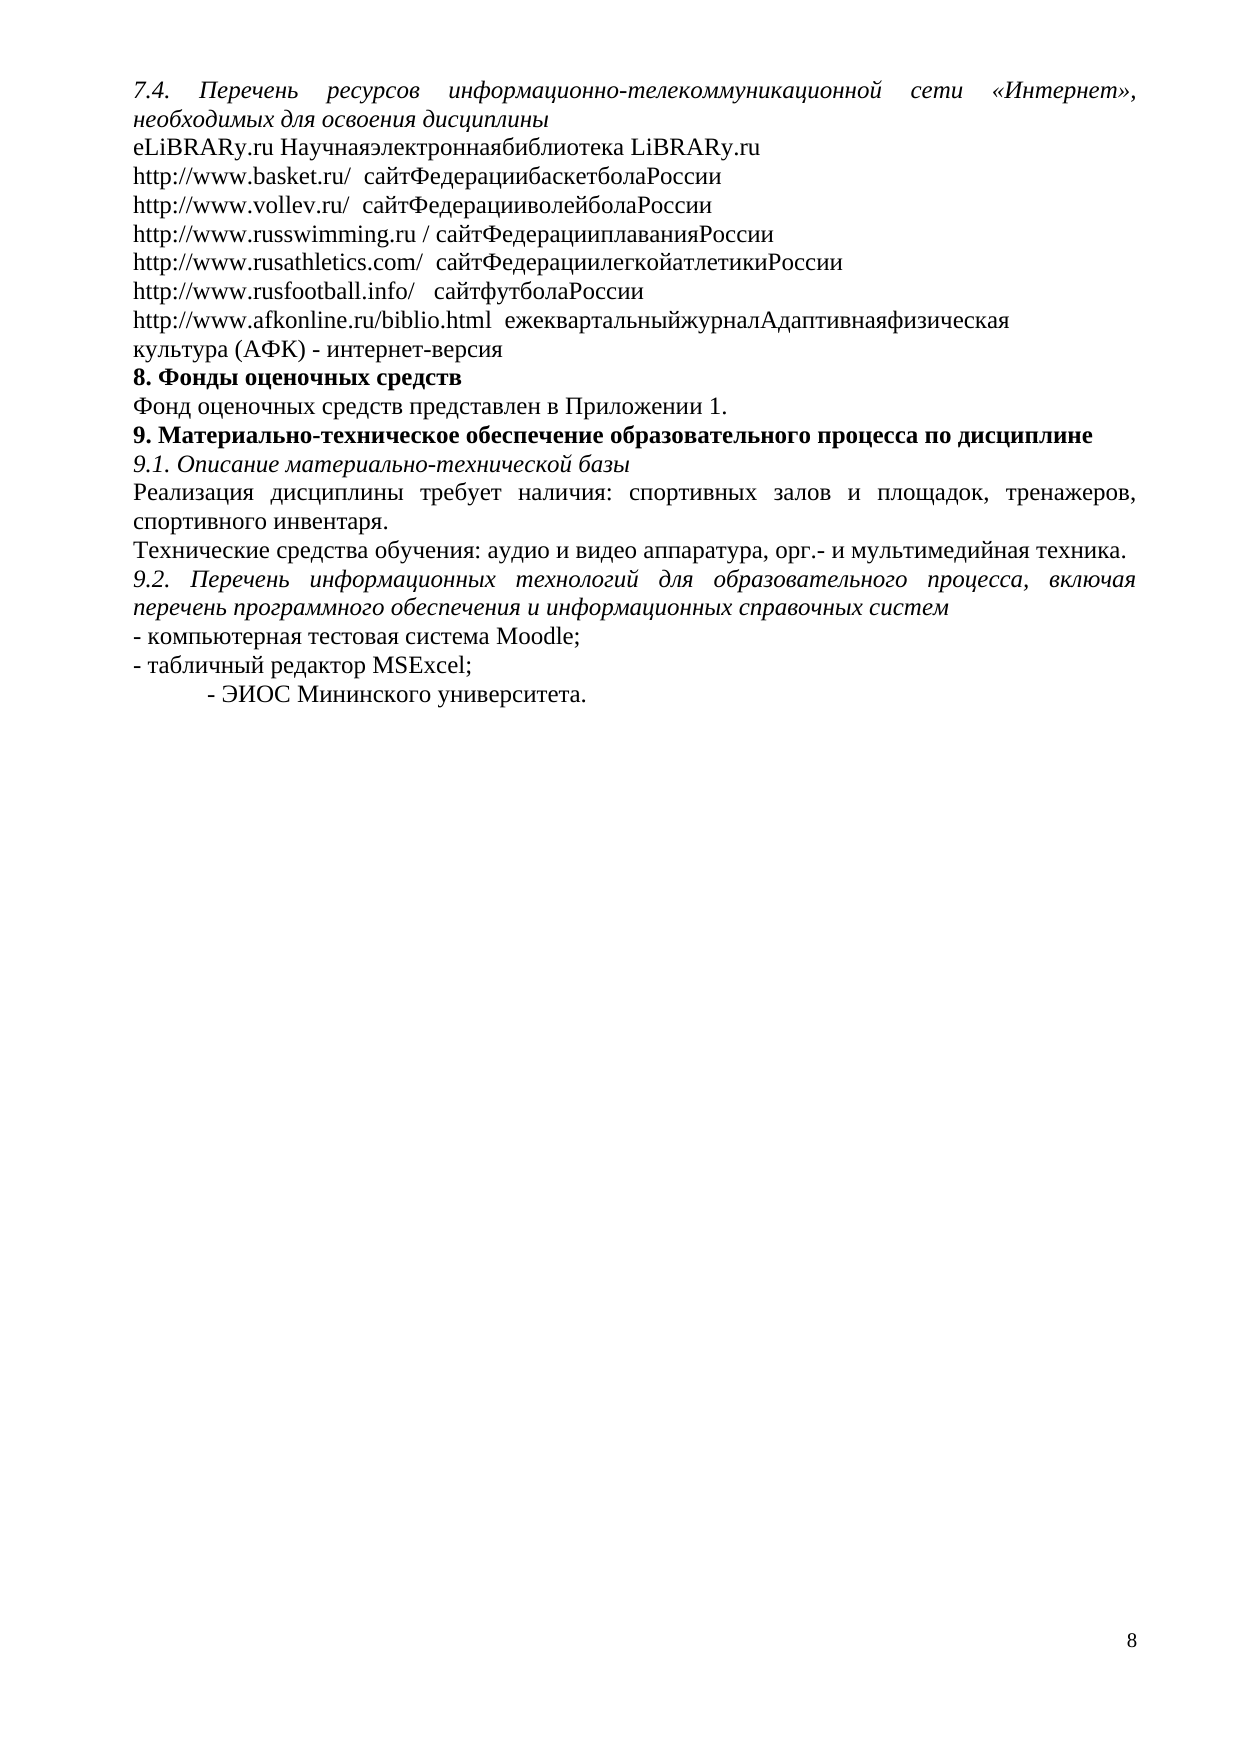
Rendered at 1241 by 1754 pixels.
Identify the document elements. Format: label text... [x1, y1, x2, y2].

text Реализация дисциплины требует наличия: спортивных залов и площадок, тренажеров, спортивного инвентаря. [133, 477, 1137, 535]
text http://www.afkonline.ru/biblio.html ежеквартальныйжурналАдаптивнаяфизическая [133, 305, 1137, 334]
text 9. Материально-техническое обеспечение образовательного процесса по дисциплине [133, 420, 1137, 449]
text http://www.russwimming.ru / сайтФедерацииплаванияРоссии [133, 219, 1137, 247]
text http://www.rusfootball.info/ сайтфутболаРоссии [133, 276, 1137, 305]
text eLiBRARy.ru Научнаяэлектроннаябиблиотека LiBRARy.ru [133, 132, 1137, 161]
text - компьютерная тестовая система Moodle; [133, 621, 1137, 650]
text Технические средства обучения: аудио и видео аппаратура, орг.- и мультимедийная техника. [133, 535, 1137, 564]
text - ЭИОС Мининского университета. [133, 679, 1137, 707]
text 8. Фонды оценочных средств [133, 362, 1137, 391]
text http://www.rusathletics.com/ сайтФедерациилегкойатлетикиРоссии [133, 247, 1137, 276]
text 9.2. Перечень информационных технологий для образовательного процесса, включая перечень программного обеспечения и информационных справочных систем [133, 564, 1137, 621]
text - табличный редактор MSExcel; [133, 650, 1137, 679]
text 9.1. Описание материально-технической базы [133, 449, 1137, 477]
text http://www.basket.ru/ сайтФедерациибаскетболаРоссии [133, 161, 1137, 190]
text http://www.vollev.ru/ сайтФедерацииволейболаРоссии [133, 190, 1137, 219]
text культура (АФК) - интернет-версия [133, 334, 1137, 362]
text 7.4. Перечень ресурсов информационно-телекоммуникационной сети «Интернет», необходимых для освоения дисциплины [133, 75, 1137, 132]
text Фонд оценочных средств представлен в Приложении 1. [133, 391, 1137, 420]
